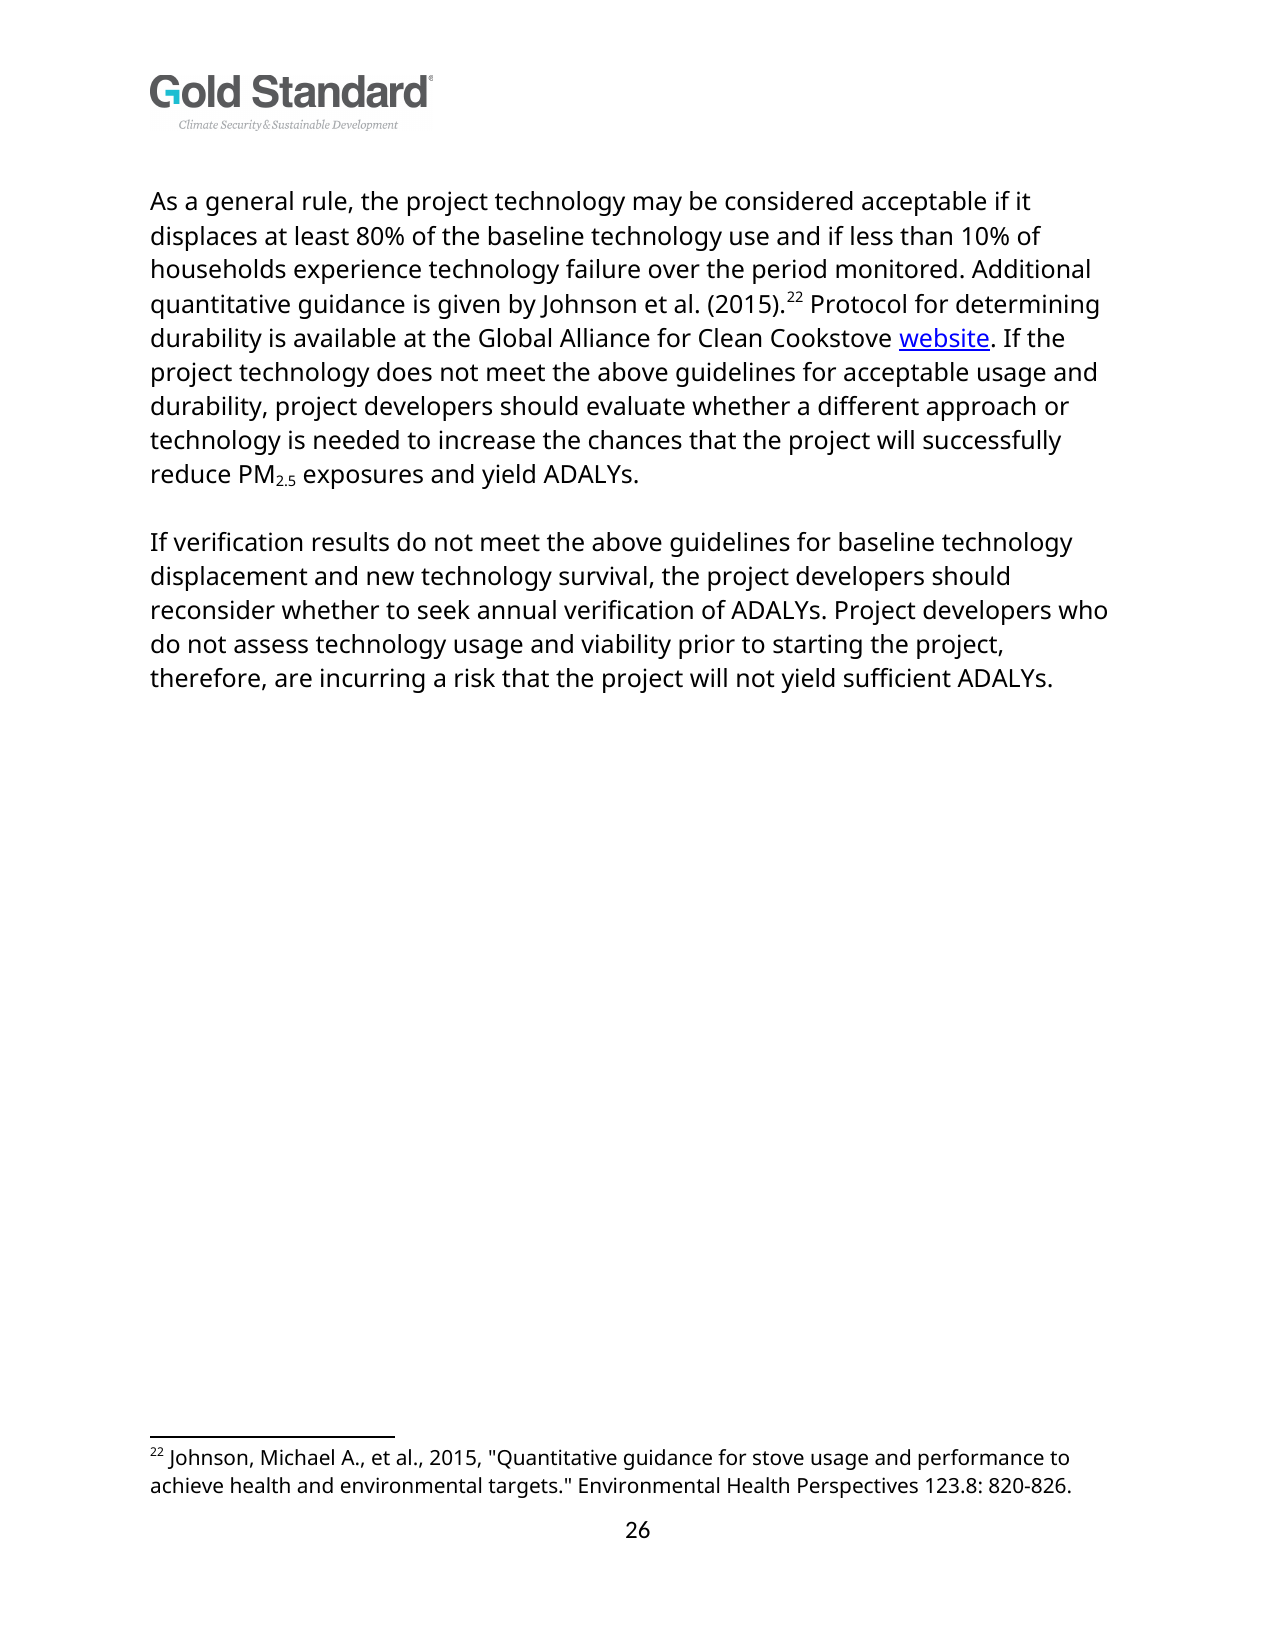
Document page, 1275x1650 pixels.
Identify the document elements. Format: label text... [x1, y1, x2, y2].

text As a general rule, the project technology may be considered acceptable if it displaces at least 80% of the baseline technology use and if less than 10% of households experience technology failure over the period monitored. Additional quantitative guidance is given by Johnson et al. (2015). Protocol for determining durability is available at the Global Alliance for Clean Cookstove website. If the project technology does not meet the above guidelines for acceptable usage and durability, project developers should evaluate whether a different approach or technology is needed to increase the chances that the project will successfully reduce PM2.5 exposures and yield ADALYs. [150, 184, 1125, 491]
text If verification results do not meet the above guidelines for baseline technology displacement and new technology survival, the project developers should reconsider whether to seek annual verification of ADALYs. Project developers who do not assess technology usage and viability prior to starting the project, therefore, are incurring a risk that the project will not yield sufficient ADALYs. [150, 525, 1125, 695]
picture [150, 75, 433, 131]
